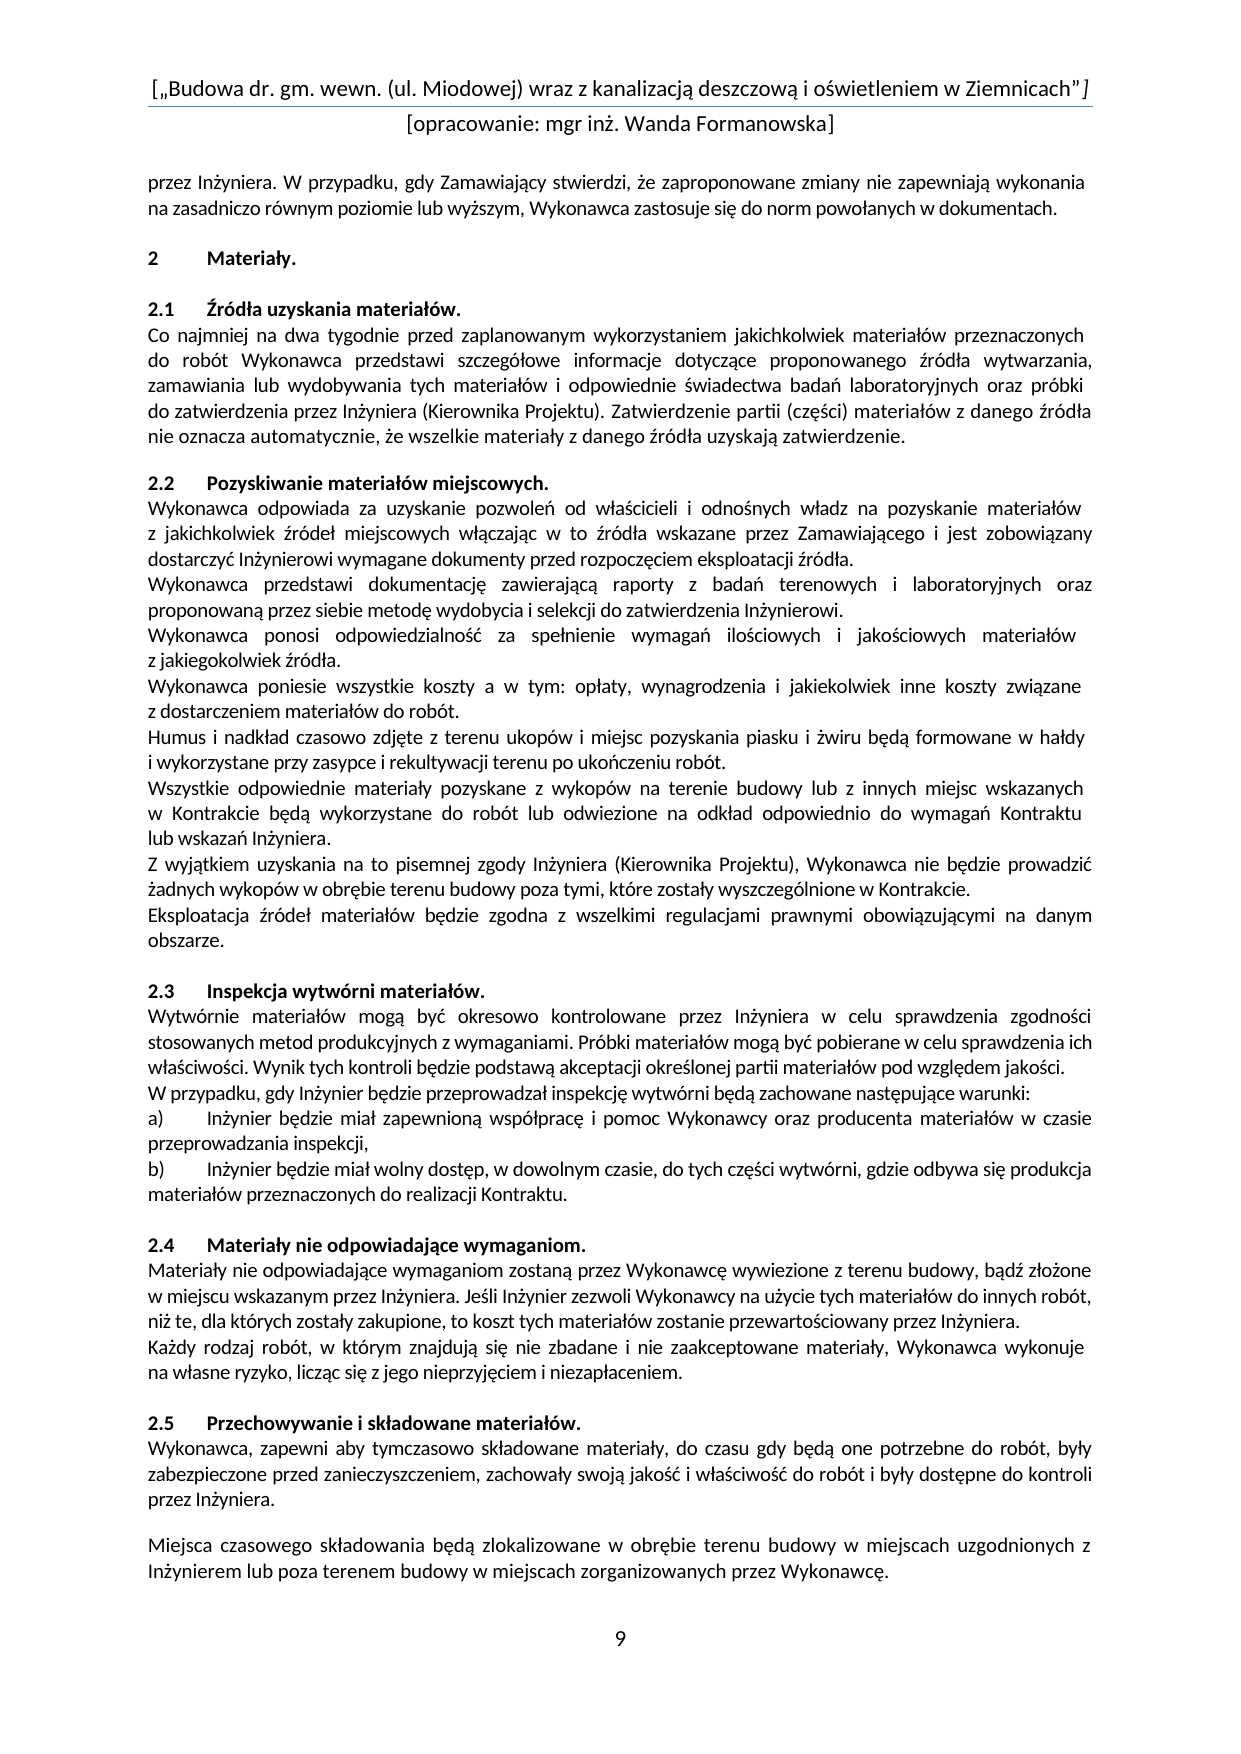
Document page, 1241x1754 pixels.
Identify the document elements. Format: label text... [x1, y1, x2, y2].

list 2.1 Źródła uzyskania materiałów. [148, 296, 1093, 322]
text Materiały nie odpowiadające wymaganiom zostaną przez Wykonawcę wywiezione z terenu budowy, bądź złożone w miejscu wskazanym przez Inżyniera. Jeśli Inżynier zezwoli Wykonawcy na użycie tych materiałów do innych robót, niż te, dla których zostały zakupione, to koszt tych materiałów zostanie przewartościowany przez Inżyniera. [148, 1258, 1093, 1334]
text Wykonawca poniesie wszystkie koszty a w tym: opłaty, wynagrodzenia i jakiekolwiek inne koszty związane z dostarczeniem materiałów do robót. [148, 673, 1093, 724]
text Z wyjątkiem uzyskania na to pisemnej zgody Inżyniera (Kierownika Projektu), Wykonawca nie będzie prowadzić żadnych wykopów w obrębie terenu budowy poza tymi, które zostały wyszczególnione w Kontrakcie. [148, 851, 1093, 902]
text Co najmniej na dwa tygodnie przed zaplanowanym wykorzystaniem jakichkolwiek materiałów przeznaczonych do robót Wykonawca przedstawi szczegółowe informacje dotyczące proponowanego źródła wytwarzania, zamawiania lub wydobywania tych materiałów i odpowiednie świadectwa badań laboratoryjnych oraz próbki do zatwierdzenia przez Inżyniera (Kierownika Projektu). Zatwierdzenie partii (części) materiałów z danego źródła nie oznacza automatycznie, że wszelkie materiały z danego źródła uzyskają zatwierdzenie. [148, 322, 1093, 449]
text Humus i nadkład czasowo zdjęte z terenu ukopów i miejsc pozyskania piasku i żwiru będą formowane w hałdy i wykorzystane przy zasypce i rekultywacji terenu po ukończeniu robót. [148, 724, 1093, 775]
text Wykonawca, zapewni aby tymczasowo składowane materiały, do czasu gdy będą one potrzebne do robót, były zabezpieczone przed zanieczyszczeniem, zachowały swoją jakość i właściwość do robót i były dostępne do kontroli przez Inżyniera. [148, 1436, 1093, 1512]
text Wszystkie odpowiednie materiały pozyskane z wykopów na terenie budowy lub z innych miejsc wskazanych w Kontrakcie będą wykorzystane do robót lub odwiezione na odkład odpowiednio do wymagań Kontraktu lub wskazań Inżyniera. [148, 775, 1093, 851]
text Wytwórnie materiałów mogą być okresowo kontrolowane przez Inżyniera w celu sprawdzenia zgodności stosowanych metod produkcyjnych z wymaganiami. Próbki materiałów mogą być pobierane w celu sprawdzenia ich właściwości. Wynik tych kontroli będzie podstawą akceptacji określonej partii materiałów pod względem jakości. [148, 1003, 1093, 1080]
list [148, 169, 1093, 220]
text Wykonawca odpowiada za uzyskanie pozwoleń od właścicieli i odnośnych władz na pozyskanie materiałów z jakichkolwiek źródeł miejscowych włączając w to źródła wskazane przez Zamawiającego i jest zobowiązany dostarczyć Inżynierowi wymagane dokumenty przed rozpoczęciem eksploatacji źródła. [148, 495, 1093, 571]
text Wykonawca przedstawi dokumentację zawierającą raporty z badań terenowych i laboratoryjnych oraz proponowaną przez siebie metodę wydobycia i selekcji do zatwierdzenia Inżynierowi. [148, 571, 1093, 622]
list Inżynier będzie miał zapewnioną współpracę i pomoc Wykonawcy oraz producenta materiałów w czasie przeprowadzania inspekcji, [148, 1105, 1093, 1156]
text Wykonawca ponosi odpowiedzialność za spełnienie wymagań ilościowych i jakościowych materiałów z jakiegokolwiek źródła. [148, 622, 1093, 673]
text W przypadku, gdy Inżynier będzie przeprowadzał inspekcję wytwórni będą zachowane następujące warunki: [148, 1080, 1093, 1105]
list 2.3 Inspekcja wytwórni materiałów. [148, 978, 1093, 1003]
list Eksploatacja źródeł materiałów będzie zgodna z wszelkimi regulacjami prawnymi obowiązującymi na danym obszarze. [148, 902, 1093, 953]
list 2.5 Przechowywanie i składowane materiałów. [148, 1410, 1093, 1436]
text Miejsca czasowego składowania będą zlokalizowane w obrębie terenu budowy w miejscach uzgodnionych z Inżynierem lub poza terenem budowy w miejscach zorganizowanych przez Wykonawcę. [148, 1533, 1093, 1583]
list Każdy rodzaj robót, w którym znajdują się nie zbadane i nie zaakceptowane materiały, Wykonawca wykonuje na własne ryzyko, licząc się z jego nieprzyjęciem i niezapłaceniem. [148, 1334, 1093, 1385]
list Materiały. [148, 246, 1093, 271]
list 2.2 Pozyskiwanie materiałów miejscowych. [148, 470, 1093, 495]
list Inżynier będzie miał wolny dostęp, w dowolnym czasie, do tych części wytwórni, gdzie odbywa się produkcja materiałów przeznaczonych do realizacji Kontraktu. [148, 1156, 1093, 1207]
list 2.4 Materiały nie odpowiadające wymaganiom. [148, 1232, 1093, 1258]
